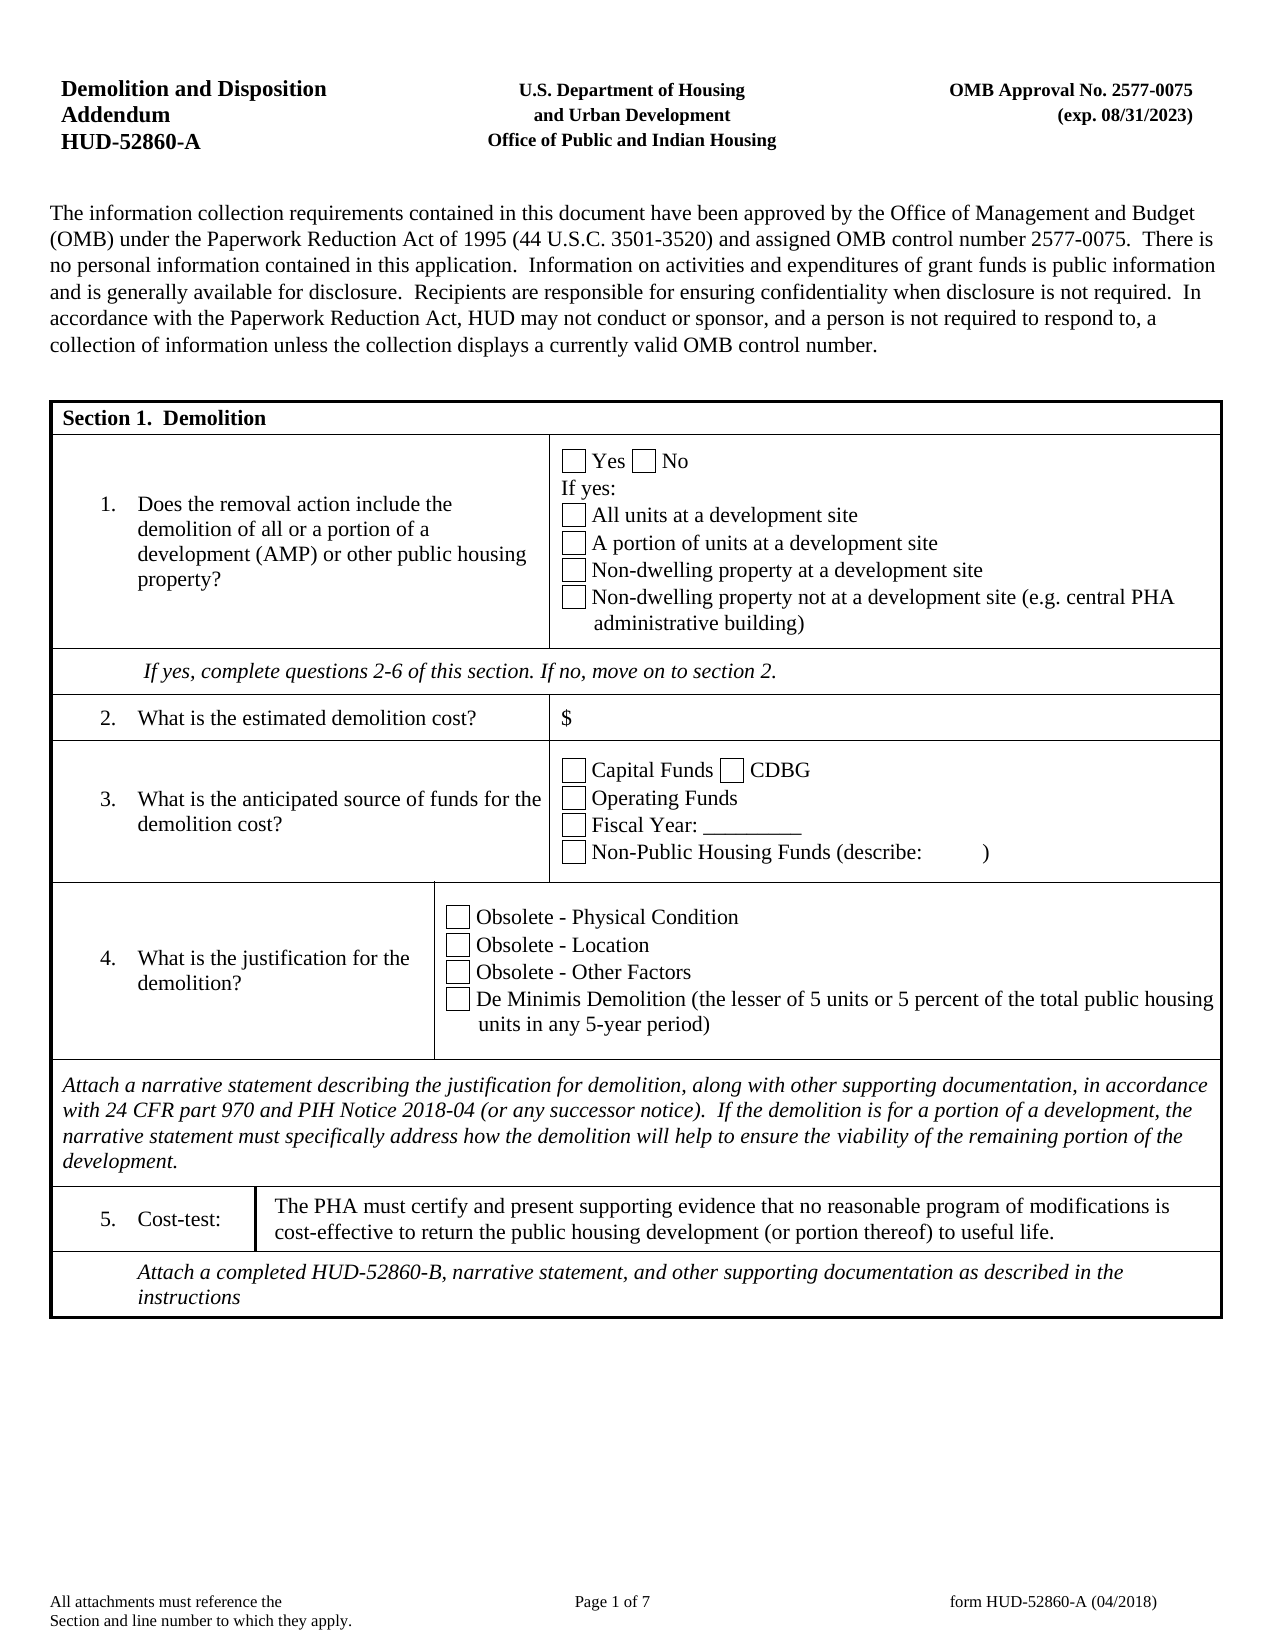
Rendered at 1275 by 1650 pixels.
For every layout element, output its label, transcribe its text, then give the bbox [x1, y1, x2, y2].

table_cell If yes, complete questions 2-6 of this section. If no, move on to section 2. [53, 649, 1220, 694]
table_cell What is the justification for the demolition? [53, 883, 434, 1059]
table_cell Attach a narrative statement describing the justification for demolition, along with other supporting documentation, in accordance with 24 CFR part 970 and PIH Notice 2018-04 (or any successor notice). If the demolition is for a portion of a development, the narrative statement must specifically address how the demolition will help to ensure the viability of the remaining portion of the development. [53, 1060, 1220, 1186]
table_cell Attach a completed HUD-52860-B, narrative statement, and other supporting documentation as described in the instructions [53, 1252, 1220, 1316]
table_cell $ [550, 695, 1220, 740]
text The information collection requirements contained in this document have been approved by the Office of Management and Budget (OMB) under the Paperwork Reduction Act of 1995 (44 U.S.C. 3501-3520) and assigned OMB control number 2577-0075. There is no personal information contained in this application. Information on activities and expenditures of grant funds is public information and is generally available for disclosure. Recipients are responsible for ensuring confidentiality when disclosure is not required. In accordance with the Paperwork Reduction Act, HUD may not conduct or sponsor, and a person is not required to respond to, a collection of information unless the collection displays a currently valid OMB control number. [49, 199, 1230, 357]
table_cell Yes No If yes: All units at a development site A portion of units at a development site Non-dwelling property at a development site Non-dwelling property not at a development site (e.g. central PHA administrative building) [550, 435, 1220, 648]
table_cell The PHA must certify and present supporting evidence that no reasonable program of modifications is cost-effective to return the public housing development (or portion thereof) to useful life. [257, 1187, 1220, 1251]
table_cell What is the anticipated source of funds for the demolition cost? [53, 741, 549, 881]
table_cell What is the estimated demolition cost? [53, 695, 549, 740]
table_header Section 1. Demolition [53, 403, 1220, 434]
table_cell Does the removal action include the demolition of all or a portion of a development (AMP) or other public housing property? [53, 435, 549, 648]
table_cell Capital Funds CDBG Operating Funds Fiscal Year: _________ Non-Public Housing Funds (describe: ) [550, 741, 1220, 881]
table_cell Cost-test: [53, 1187, 254, 1251]
table_cell Obsolete - Physical Condition Obsolete - Location Obsolete - Other Factors De Minimis Demolition (the lesser of 5 units or 5 percent of the total public housing units in any 5-year period) [435, 883, 1220, 1059]
